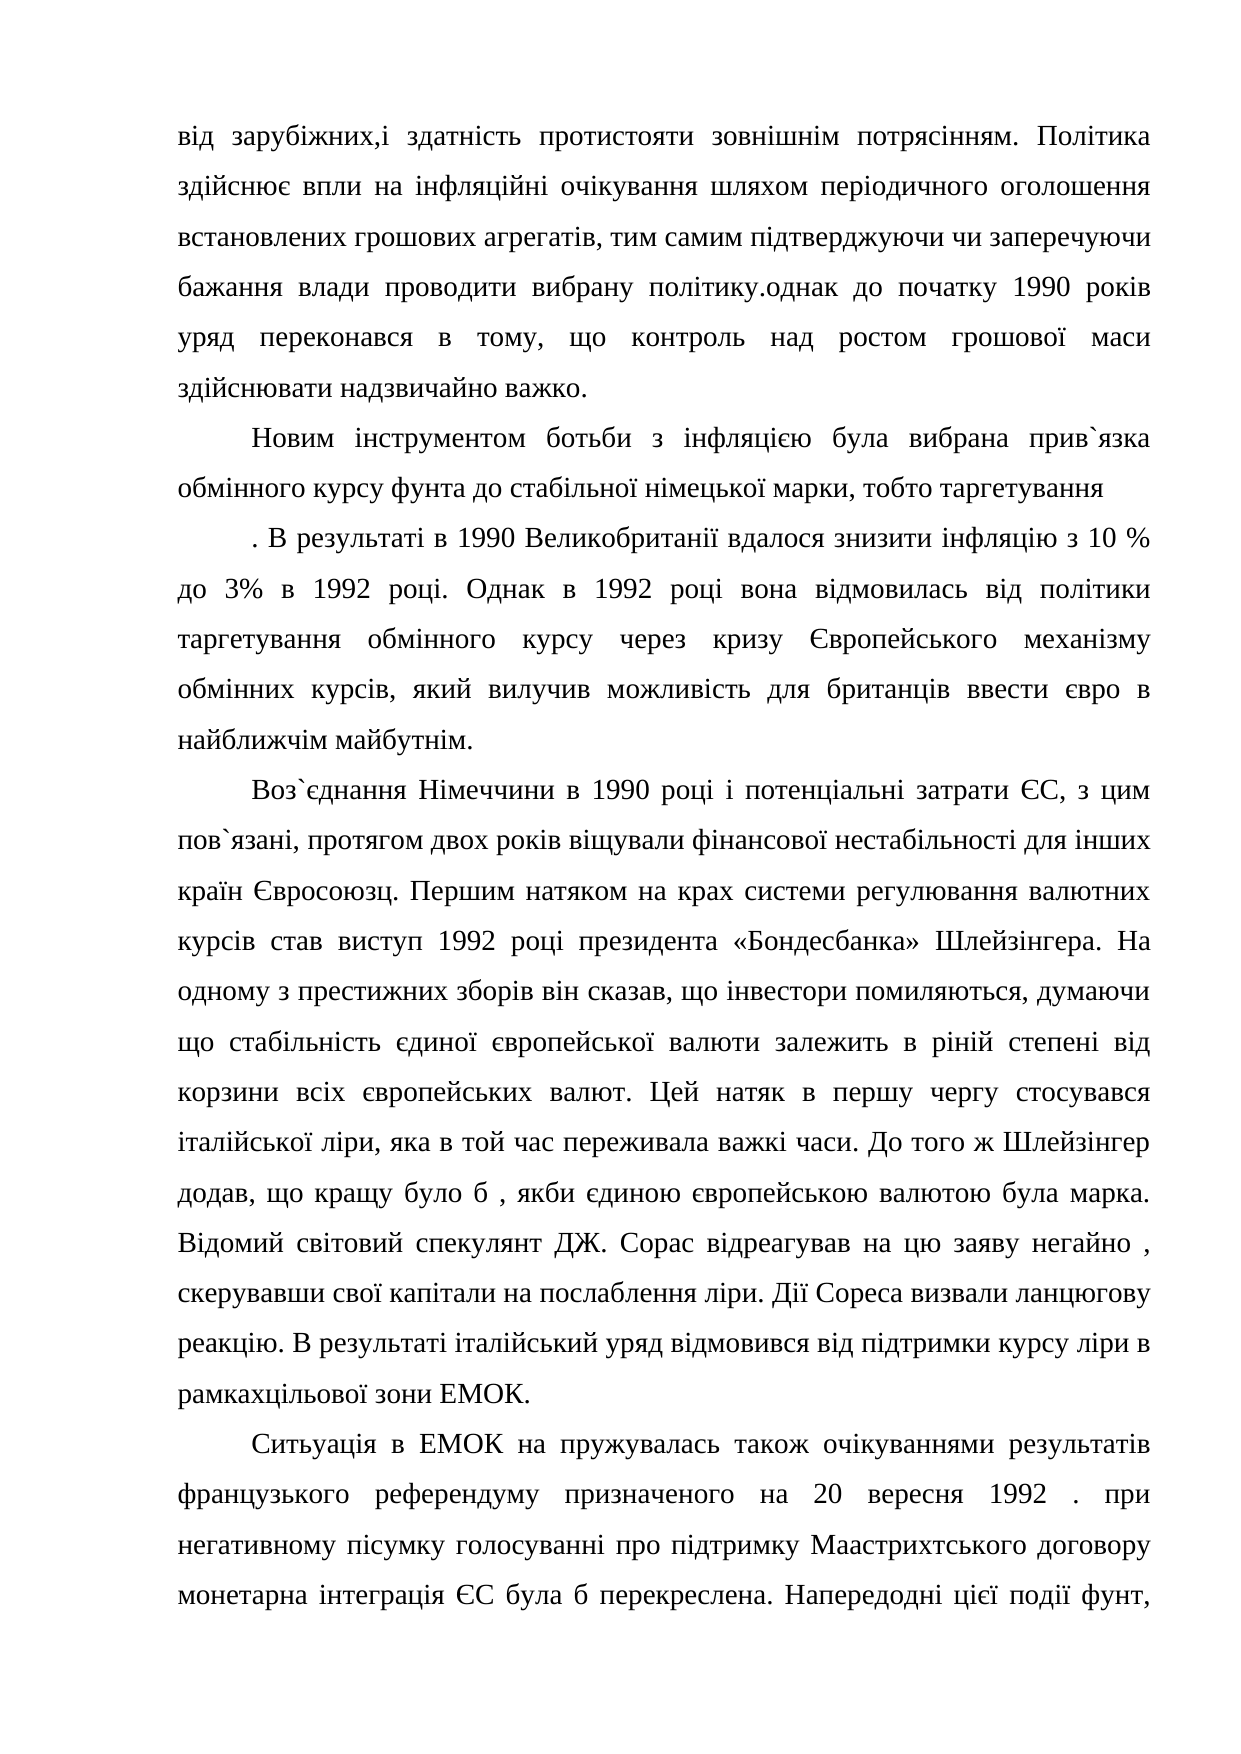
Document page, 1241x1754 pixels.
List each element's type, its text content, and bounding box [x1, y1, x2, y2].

text . В результаті в 1990 Великобританії вдалося знизити інфляцію з 10 % до 3% в 1992 році. Однак в 1992 році вона відмовилась від політики таргетування обмінного курсу через кризу Європейського механізму обмінних курсів, який вилучив можливість для британців ввести євро в найближчім майбутнім. [177, 521, 1152, 755]
text Воз`єднання Німеччини в 1990 році і потенціальні затрати ЄС, з цим пов`язані, протягом двох років віщували фінансової нестабільності для інших країн Євросоюзц. Першим натяком на крах системи регулювання валютних курсів став виступ 1992 році президента «Бондесбанка» Шлейзінгера. На одному з престижних зборів він сказав, що інвестори помиляються, думаючи що стабільність єдиної європейської валюти залежить в ріній степені від корзини всіх європейських валют. Цей натяк в першу чергу стосувався італійської ліри, яка в той час переживала важкі часи. До того ж Шлейзінгер додав, що кращу було б , якби єдиною європейською валютою була марка. Відомий світовий спекулянт ДЖ. Сорас відреагував на цю заяву негайно , скерувавши свої капітали на послаблення ліри. Дії Сореса визвали ланцюгову реакцію. В результаті італійський уряд відмовився від підтримки курсу ліри в рамкахцільової зони ЕМОК. [177, 772, 1152, 1409]
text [177, 1426, 1152, 1611]
text Новим інструментом ботьби з інфляцією була вибрана прив`язка обмінного курсу фунта до стабільної німецької марки, тобто таргетування [177, 420, 1152, 504]
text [177, 118, 1152, 403]
